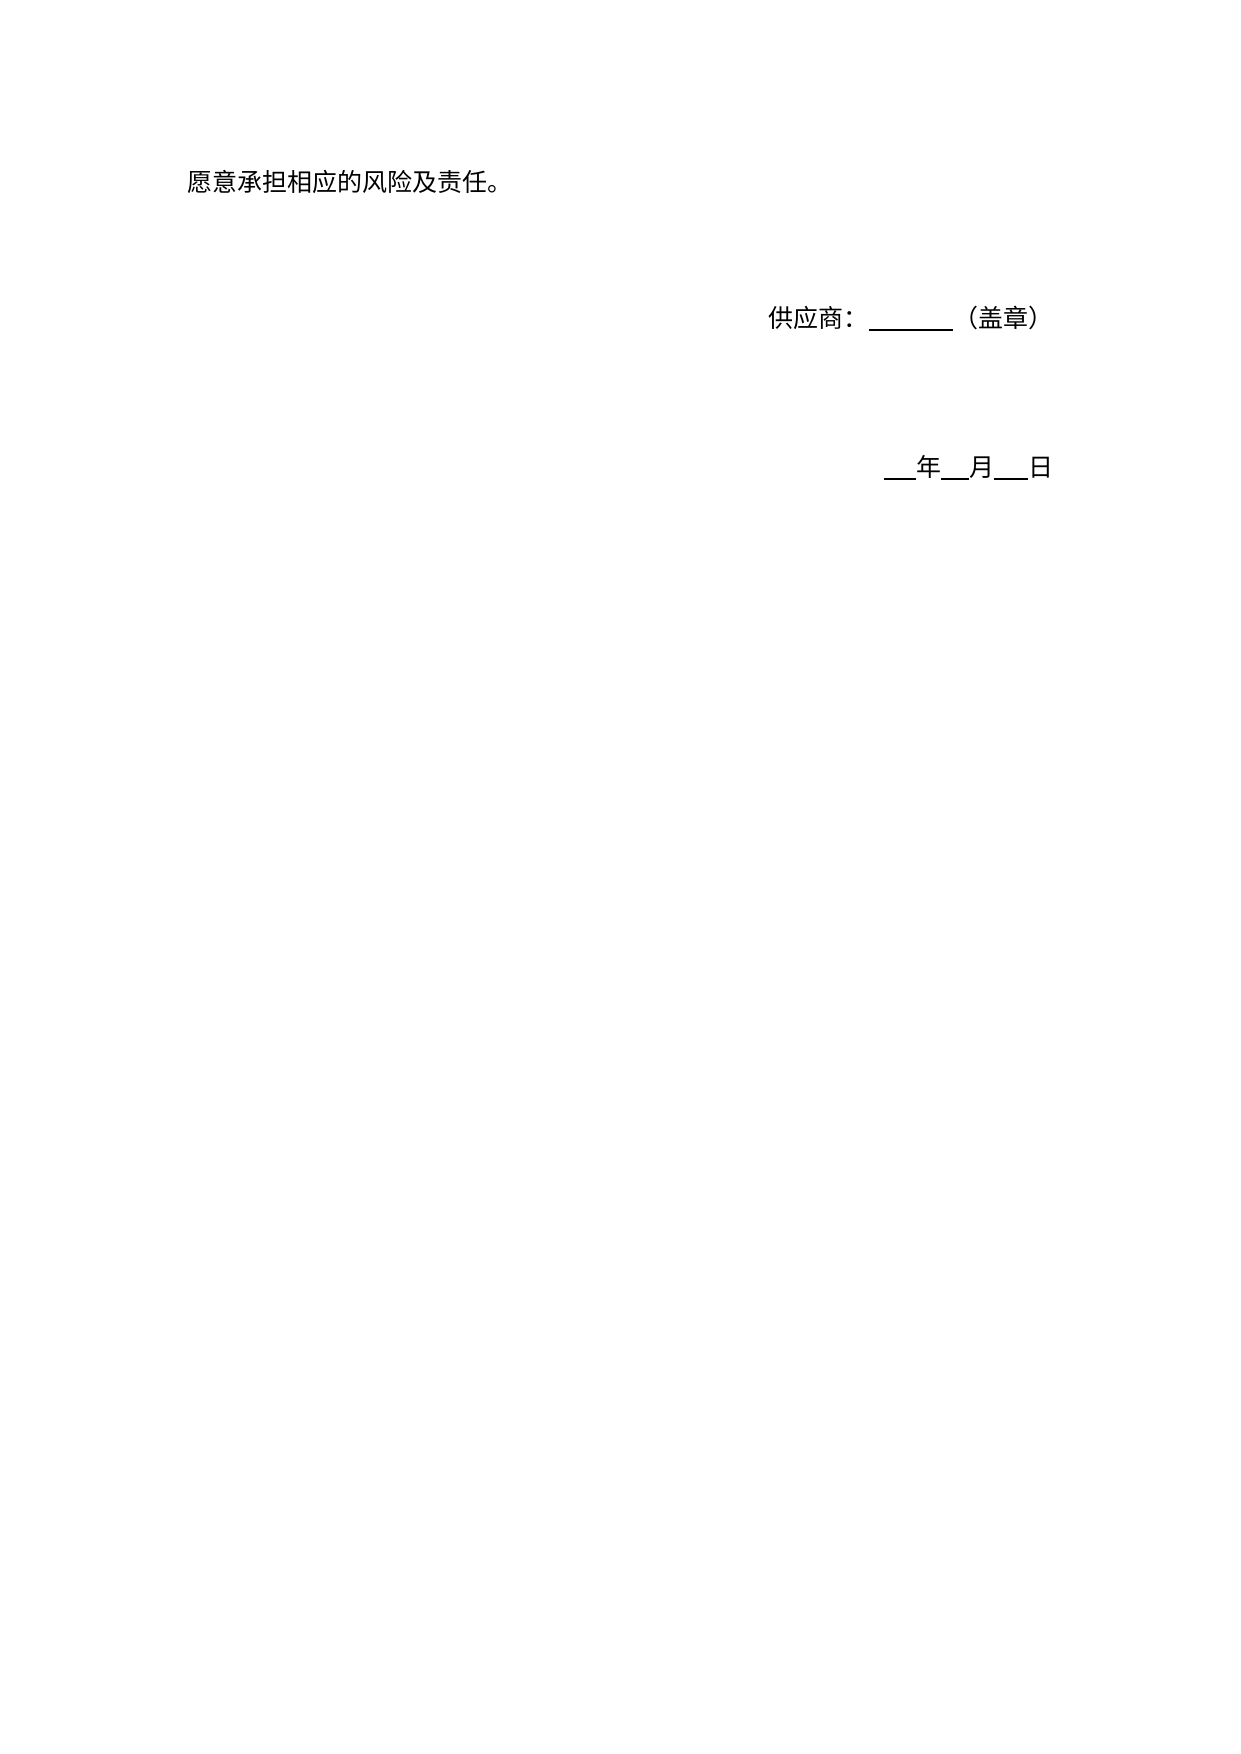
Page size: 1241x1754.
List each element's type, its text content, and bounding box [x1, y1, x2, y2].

text 供应商： （盖章） [187, 298, 1053, 334]
text 年 月 日 [187, 447, 1053, 484]
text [187, 162, 1053, 198]
